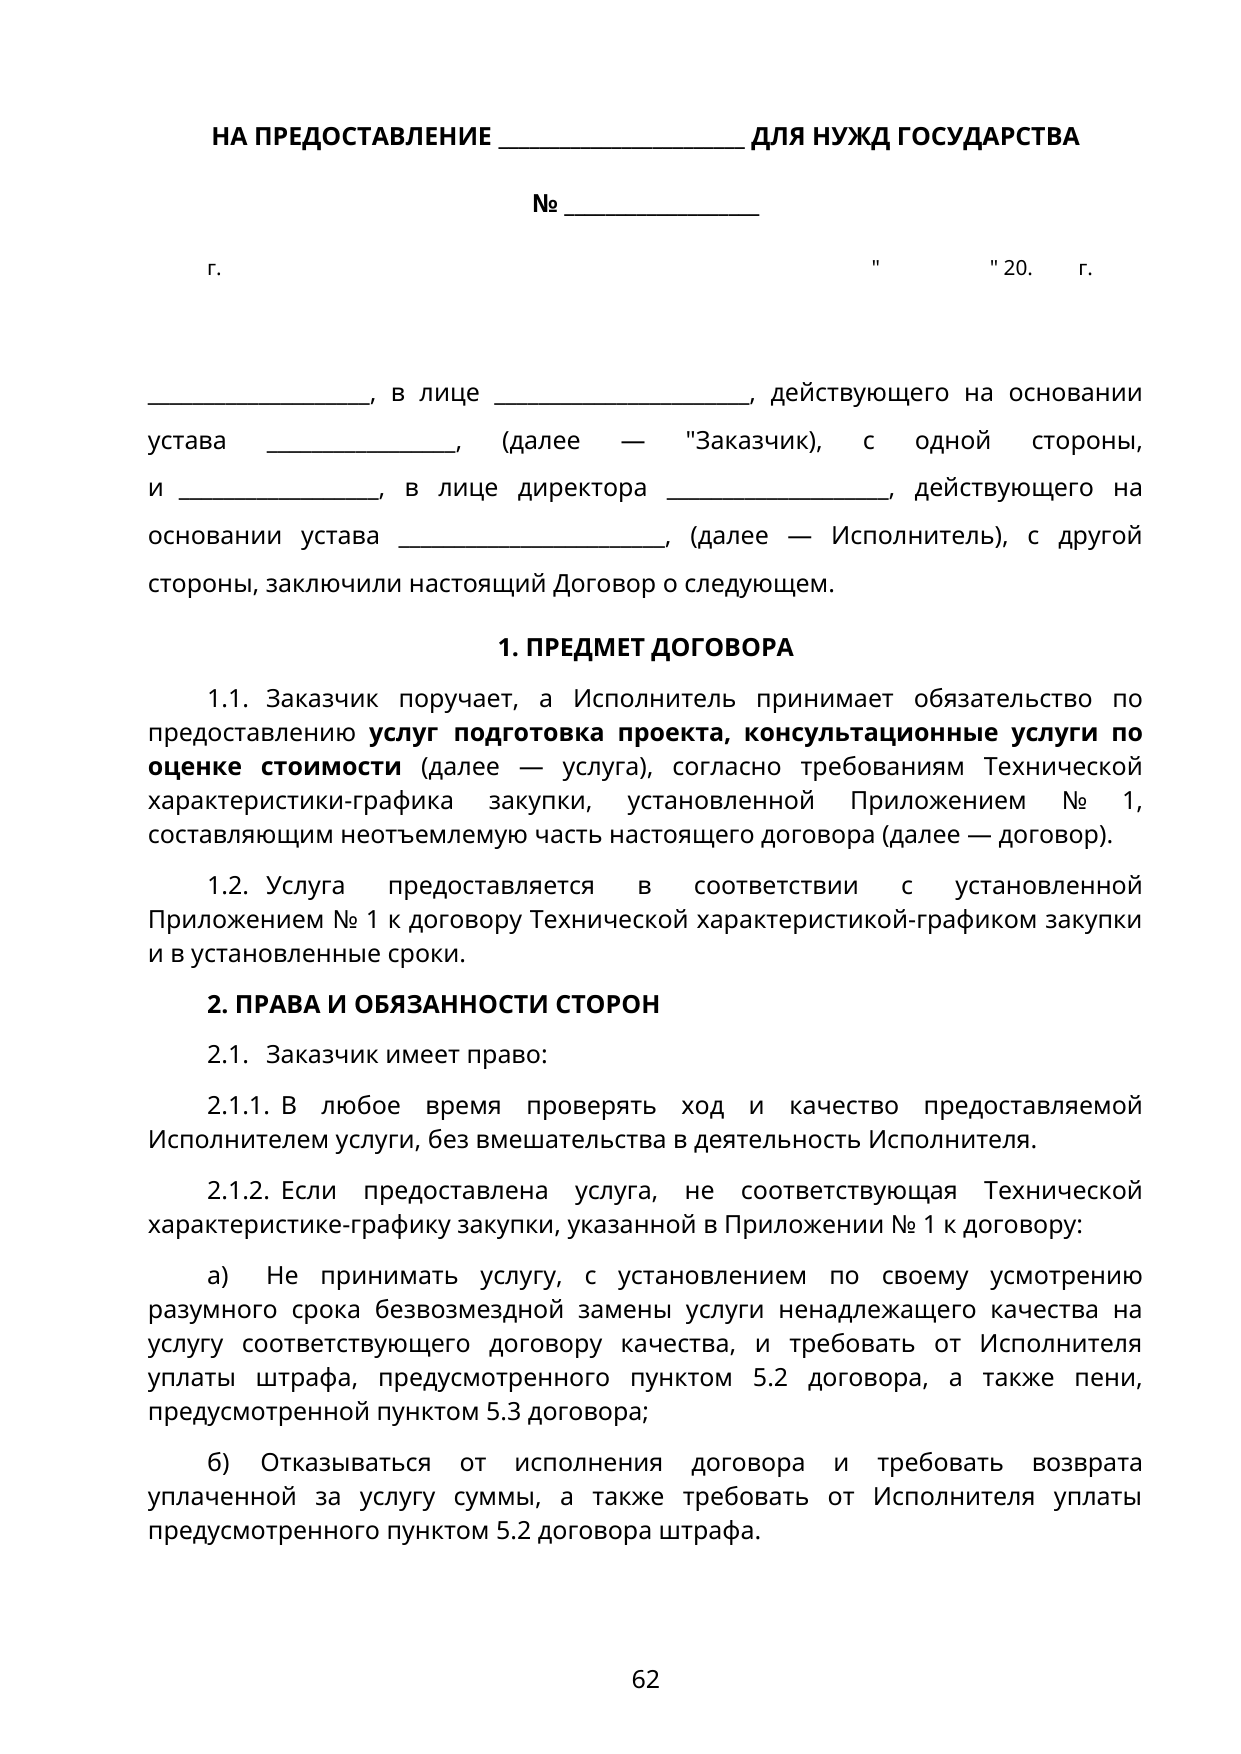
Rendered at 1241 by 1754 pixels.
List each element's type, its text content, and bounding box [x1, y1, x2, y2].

text 2.1. Заказчик имеет право: [148, 1037, 1144, 1071]
text ____________________, в лице _______________________, действующего на основании устава _________________, (далее — "Заказчик), с одной стороны, и __________________, в лице директора ____________________, действующего на основании устава ________________________, (далее — Исполнитель), с другой стороны, заключили настоящий Договор о следующем. [148, 375, 1144, 599]
text б) Отказываться от исполнения договора и требовать возврата уплаченной за услугу суммы, а также требовать от Исполнителя уплаты предусмотренного пунктом 5.2 договора штрафа. [148, 1444, 1144, 1547]
text 2. ПРАВА И ОБЯЗАННОСТИ СТОРОН [148, 986, 1144, 1020]
table_header г. [136, 254, 620, 311]
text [148, 118, 1144, 152]
text 1. ПРЕДМЕТ ДОГОВОРА [148, 630, 1144, 664]
text 2.1.2. Если предоставлена услуга, не соответствующая Технической характеристике-графику закупки, указанной в Приложении № 1 к договору: [148, 1173, 1144, 1241]
text 2.1.1. В любое время проверять ход и качество предоставляемой Исполнителем услуги, без вмешательства в деятельность Исполнителя. [148, 1088, 1144, 1156]
text 1.2. Услуга предоставляется в соответствии с установленной Приложением № 1 к договору Технической характеристикой-графиком закупки и в установленные сроки. [148, 867, 1144, 970]
table_header " " 20. г. [620, 254, 1104, 311]
text а) Не принимать услугу, с установлением по своему усмотрению разумного срока безвозмездной замены услуги ненадлежащего качества на услугу соответствующего договору качества, и требовать от Исполнителя уплаты штрафа, предусмотренного пунктом 5.2 договора, а также пени, предусмотренной пунктом 5.3 договора; [148, 1257, 1144, 1428]
text № ___________________ [148, 186, 1144, 220]
text 1.1. Заказчик поручает, а Исполнитель принимает обязательство по предоставлению услуг подготовка проекта, консультационные услуги по оценке стоимости (далее — услуга), согласно требованиям Технической характеристики-графика закупки, установленной Приложением № 1, составляющим неотъемлемую часть настоящего договора (далее — договор). [148, 681, 1144, 851]
